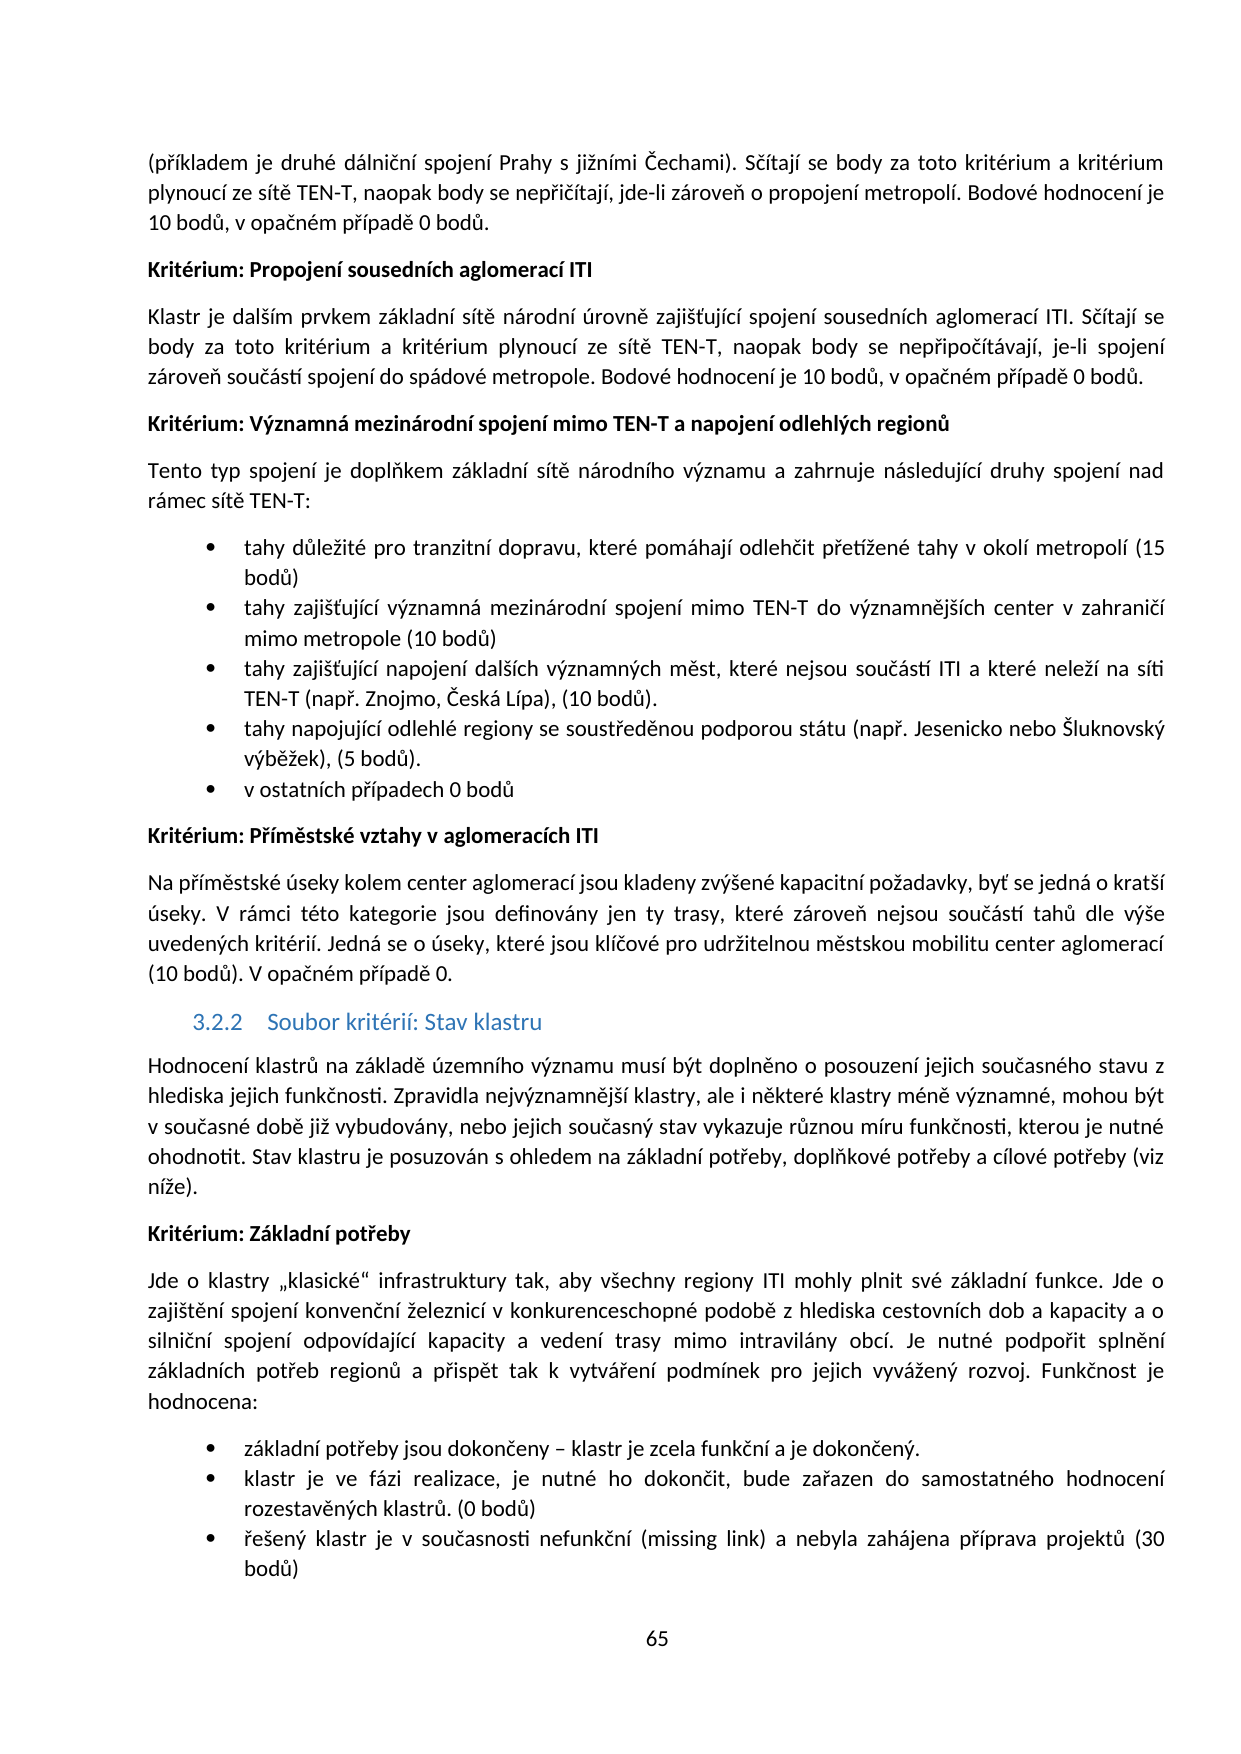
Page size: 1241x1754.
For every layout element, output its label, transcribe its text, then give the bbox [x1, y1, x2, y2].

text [148, 148, 1167, 236]
text Klastr je dalším prvkem základní sítě národní úrovně zajišťující spojení sousedních aglomerací ITI. Sčítají se body za toto kritérium a kritérium plynoucí ze sítě TEN-T, naopak body se nepřipočítávají, je-li spojení zároveň součástí spojení do spádové metropole. Bodové hodnocení je 10 bodů, v opačném případě 0 bodů. [148, 302, 1167, 390]
text Hodnocení klastrů na základě územního významu musí být doplněno o posouzení jejich současného stavu z hlediska jejich funkčnosti. Zpravidla nejvýznamnější klastry, ale i některé klastry méně významné, mohou být v současné době již vybudovány, nebo jejich současný stav vykazuje různou míru funkčnosti, kterou je nutné ohodnotit. Stav klastru je posuzován s ohledem na základní potřeby, doplňkové potřeby a cílové potřeby (viz níže). [148, 1051, 1167, 1200]
text Kritérium: Základní potřeby [148, 1219, 1167, 1247]
text Kritérium: Významná mezinárodní spojení mimo TEN-T a napojení odlehlých regionů [148, 409, 1167, 437]
text Kritérium: Propojení sousedních aglomerací ITI [148, 255, 1167, 283]
list tahy zajišťující významná mezinárodní spojení mimo TEN-T do významnějších center v zahraničí mimo metropole (10 bodů) [207, 593, 1167, 652]
list tahy zajišťující napojení dalších významných měst, které nejsou součástí ITI a které neleží na síti TEN-T (např. Znojmo, Česká Lípa), (10 bodů). [207, 654, 1167, 712]
list klastr je ve fázi realizace, je nutné ho dokončit, bude zařazen do samostatného hodnocení rozestavěných klastrů. (0 bodů) [207, 1464, 1167, 1522]
subtitle Soubor kritérií: Stav klastru [192, 1006, 1167, 1036]
text Tento typ spojení je doplňkem základní sítě národního významu a zahrnuje následující druhy spojení nad rámec sítě TEN-T: [148, 456, 1167, 514]
list řešený klastr je v současnosti nefunkční (missing link) a nebyla zahájena příprava projektů (30 bodů) [207, 1524, 1167, 1582]
text Na příměstské úseky kolem center aglomerací jsou kladeny zvýšené kapacitní požadavky, byť se jedná o kratší úseky. V rámci této kategorie jsou definovány jen ty trasy, které zároveň nejsou součástí tahů dle výše uvedených kritérií. Jedná se o úseky, které jsou klíčové pro udržitelnou městskou mobilitu center aglomerací (10 bodů). V opačném případě 0. [148, 868, 1167, 987]
list základní potřeby jsou dokončeny – klastr je zcela funkční a je dokončený. [207, 1434, 1167, 1462]
list tahy napojující odlehlé regiony se soustředěnou podporou státu (např. Jesenicko nebo Šluknovský výběžek), (5 bodů). [207, 714, 1167, 772]
list tahy důležité pro tranzitní dopravu, které pomáhají odlehčit přetížené tahy v okolí metropolí (15 bodů) [207, 533, 1167, 591]
text Kritérium: Příměstské vztahy v aglomeracích ITI [148, 822, 1167, 849]
list v ostatních případech 0 bodů [207, 775, 1167, 803]
text Jde o klastry „klasické“ infrastruktury tak, aby všechny regiony ITI mohly plnit své základní funkce. Jde o zajištění spojení konvenční železnicí v konkurenceschopné podobě z hlediska cestovních dob a kapacity a o silniční spojení odpovídající kapacity a vedení trasy mimo intravilány obcí. Je nutné podpořit splnění základních potřeb regionů a přispět tak k vytváření podmínek pro jejich vyvážený rozvoj. Funkčnost je hodnocena: [148, 1266, 1167, 1415]
